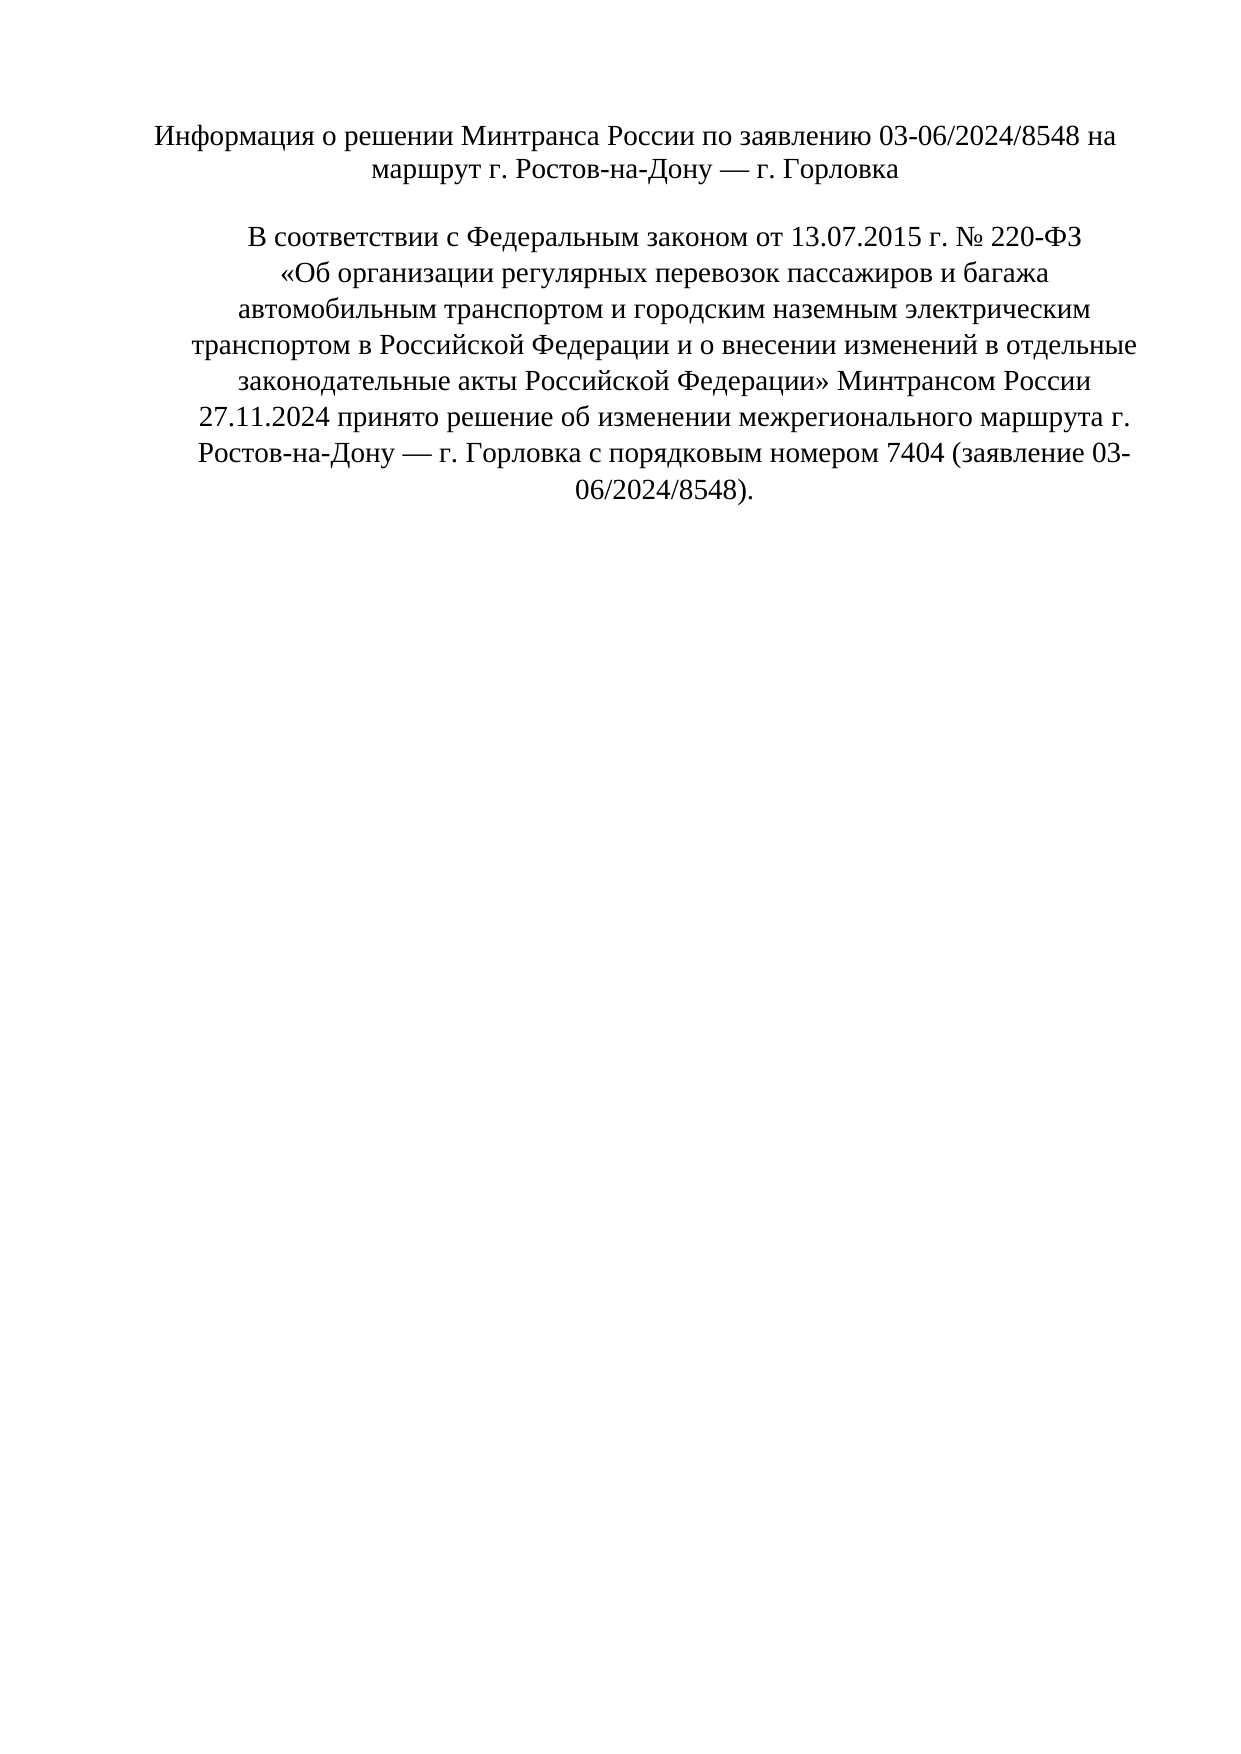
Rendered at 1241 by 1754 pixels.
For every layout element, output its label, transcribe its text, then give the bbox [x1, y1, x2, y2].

text В соответствии с Федеральным законом от 13.07.2015 г. № 220-ФЗ «Об организации регулярных перевозок пассажиров и багажа автомобильным транспортом и городским наземным электрическим транспортом в Российской Федерации и о внесении изменений в отдельные законодательные акты Российской Федерации» Минтрансом России 27.11.2024 принято решение об изменении межрегионального маршрута г. Ростов-на-Дону — г. Горловка с порядковым номером 7404 (заявление 03-06/2024/8548). [177, 219, 1152, 505]
text Информация о решении Минтранса России по заявлению 03-06/2024/8548 на маршрут г. Ростов-на-Дону — г. Горловка [118, 118, 1152, 185]
